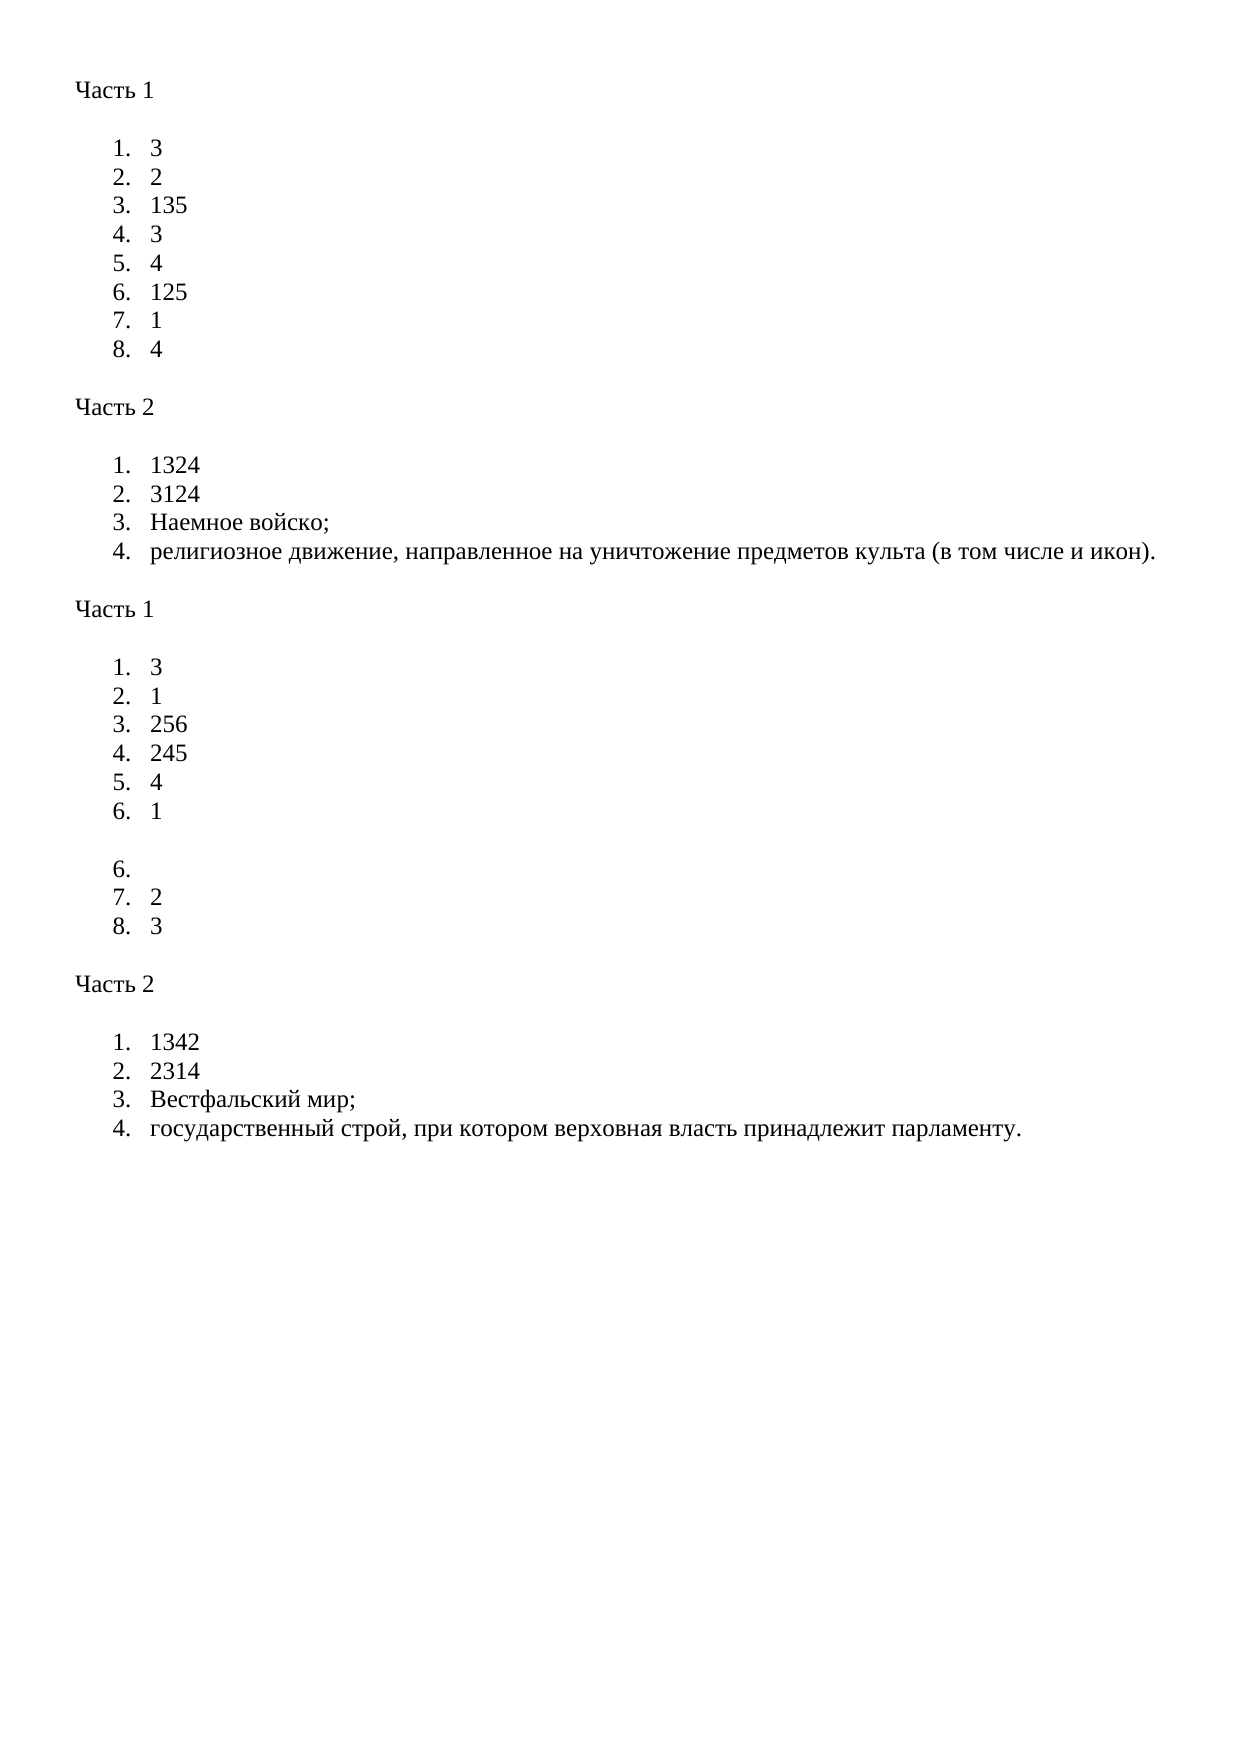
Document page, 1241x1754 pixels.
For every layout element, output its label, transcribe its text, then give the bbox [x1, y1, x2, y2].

list Наемное войско; [112, 507, 1165, 536]
list 4 [112, 334, 1165, 363]
text Часть 2 [75, 392, 1165, 421]
list 3 [112, 133, 1165, 162]
list 1342 [112, 1027, 1165, 1056]
list религиозное движение, направленное на уничтожение предметов культа (в том числе и икон). [112, 536, 1165, 565]
list 4 [112, 767, 1165, 796]
list 4 [112, 248, 1165, 277]
list 2 [112, 162, 1165, 190]
list 3 [112, 911, 1165, 940]
list 1324 [112, 450, 1165, 479]
list 1 [112, 305, 1165, 334]
list 3124 [112, 479, 1165, 507]
list 1 [112, 681, 1165, 709]
list 135 [112, 190, 1165, 219]
text Часть 2 [75, 969, 1165, 998]
list 2 [112, 882, 1165, 911]
list 3 [112, 652, 1165, 681]
list 125 [112, 277, 1165, 305]
list 1 [112, 796, 1165, 824]
text Часть 1 [75, 594, 1165, 623]
list 245 [112, 738, 1165, 767]
list 2314 [112, 1056, 1165, 1084]
list Вестфальский мир; [112, 1084, 1165, 1113]
text Часть 1 [75, 75, 1165, 104]
list 256 [112, 709, 1165, 738]
list государственный строй, при котором верховная власть принадлежит парламенту. [112, 1113, 1165, 1142]
list 3 [112, 219, 1165, 248]
